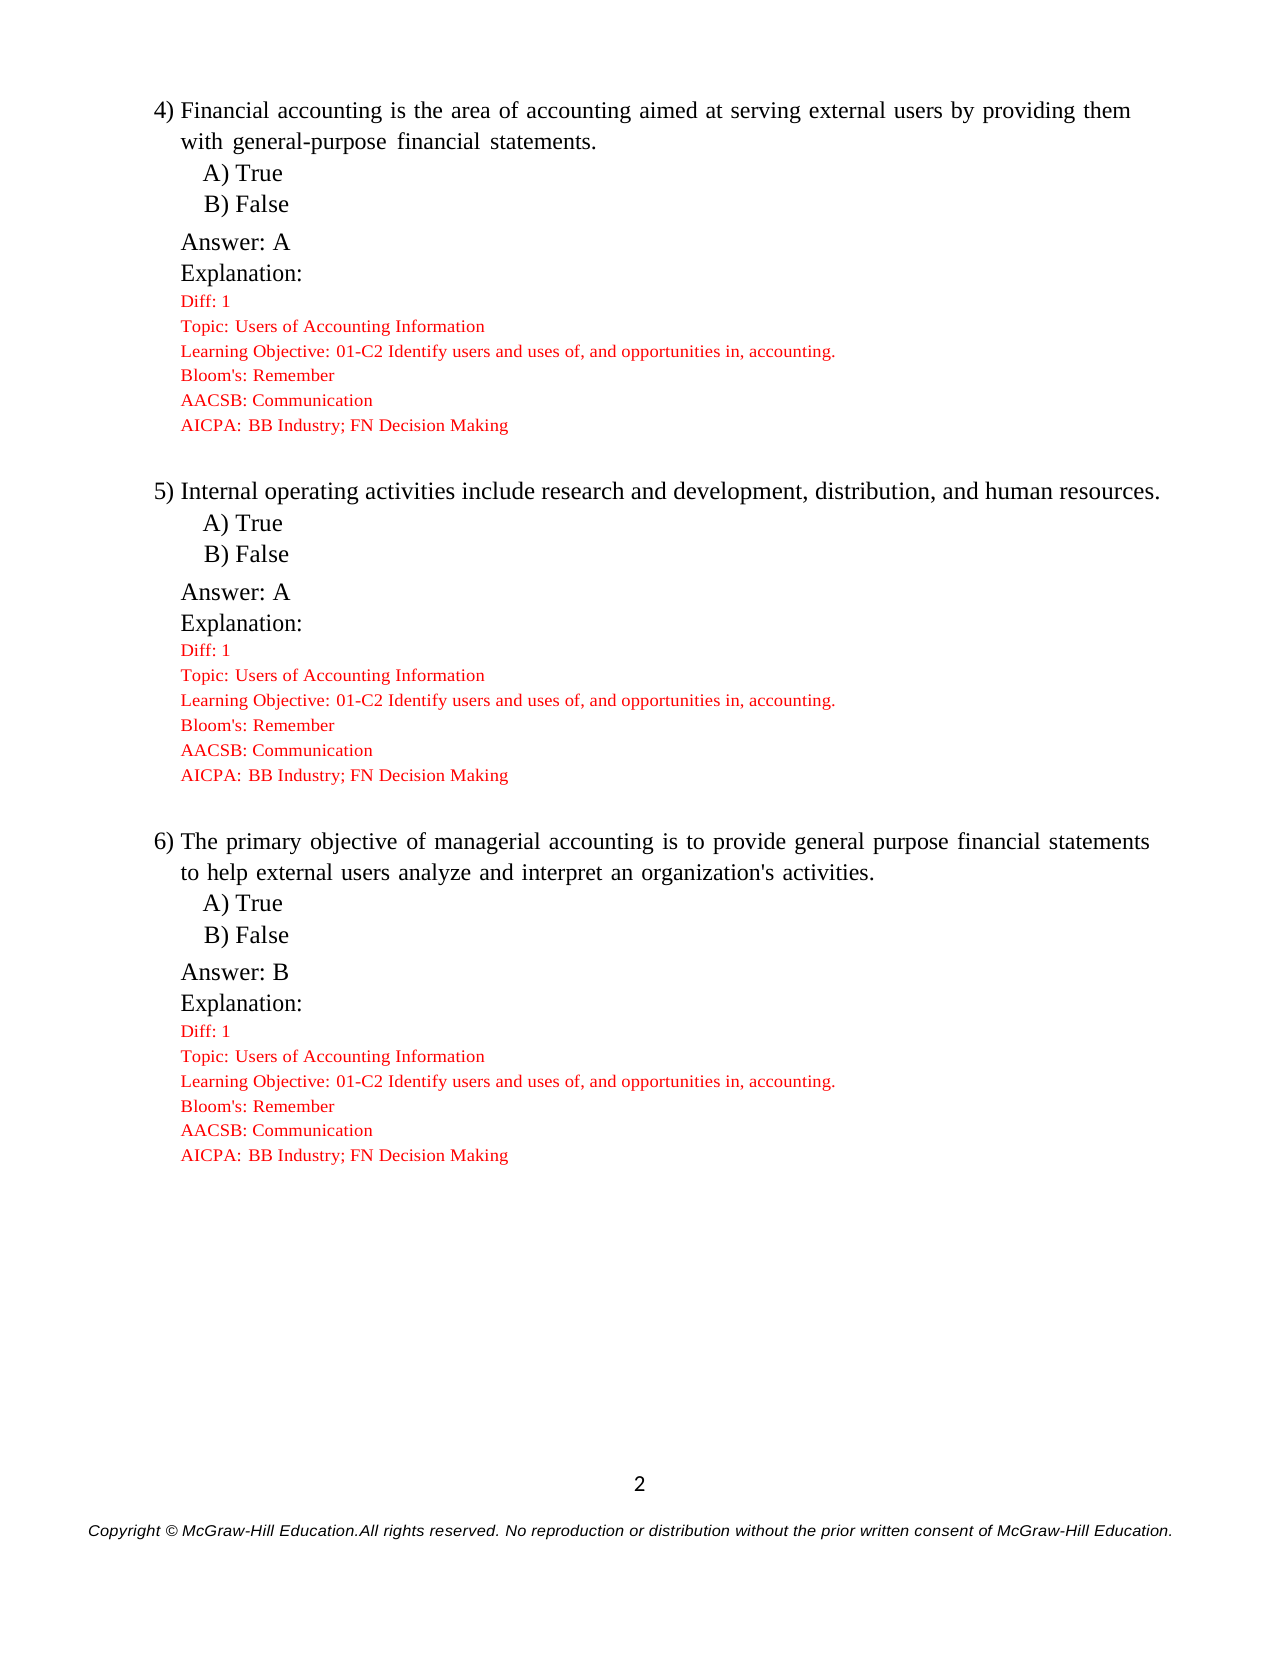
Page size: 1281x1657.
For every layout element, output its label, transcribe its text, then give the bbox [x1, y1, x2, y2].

list Financial accounting is the area of accounting aimed at serving external users by providing them with general-purpose financial statements. [153, 96, 1147, 155]
text Answer: A Explanation: [180, 227, 368, 287]
text Learning Objective: 01-C2 Identify users and uses of, and opportunities in, accounting. Bloom's: Remember [180, 340, 845, 385]
text AICPA: BB Industry; FN Decision Making [180, 764, 1147, 785]
list False [204, 539, 1203, 568]
text Diff: 1 [180, 290, 1147, 311]
subtitle Internal operating activities include research and development, distribution, and human resources. [153, 476, 1203, 505]
text AACSB: Communication [180, 1120, 1147, 1141]
text Answer: A Explanation: [180, 577, 368, 636]
subtitle True [202, 888, 1203, 917]
text Diff: 1 [180, 1021, 1147, 1041]
text Topic: Users of Accounting Information [180, 665, 1147, 685]
subtitle True [202, 158, 1203, 187]
text AICPA: BB Industry; FN Decision Making [180, 1145, 1147, 1166]
text Diff: 1 [180, 640, 1147, 660]
text AACSB: Communication [180, 739, 1147, 760]
text AICPA: BB Industry; FN Decision Making [180, 415, 1147, 435]
list True [202, 508, 1203, 536]
text Answer: B Explanation: [180, 957, 368, 1017]
list The primary objective of managerial accounting is to provide general purpose financial statements to help external users analyze and interpret an organization's activities. [153, 826, 1166, 885]
list False [204, 920, 1203, 948]
text Learning Objective: 01-C2 Identify users and uses of, and opportunities in, accounting. Bloom's: Remember [180, 1071, 845, 1116]
text Topic: Users of Accounting Information [180, 315, 1147, 336]
list False [204, 189, 1203, 218]
text Topic: Users of Accounting Information [180, 1046, 1147, 1066]
text Learning Objective: 01-C2 Identify users and uses of, and opportunities in, accounting. Bloom's: Remember [180, 690, 845, 735]
text AACSB: Communication [180, 390, 1147, 410]
